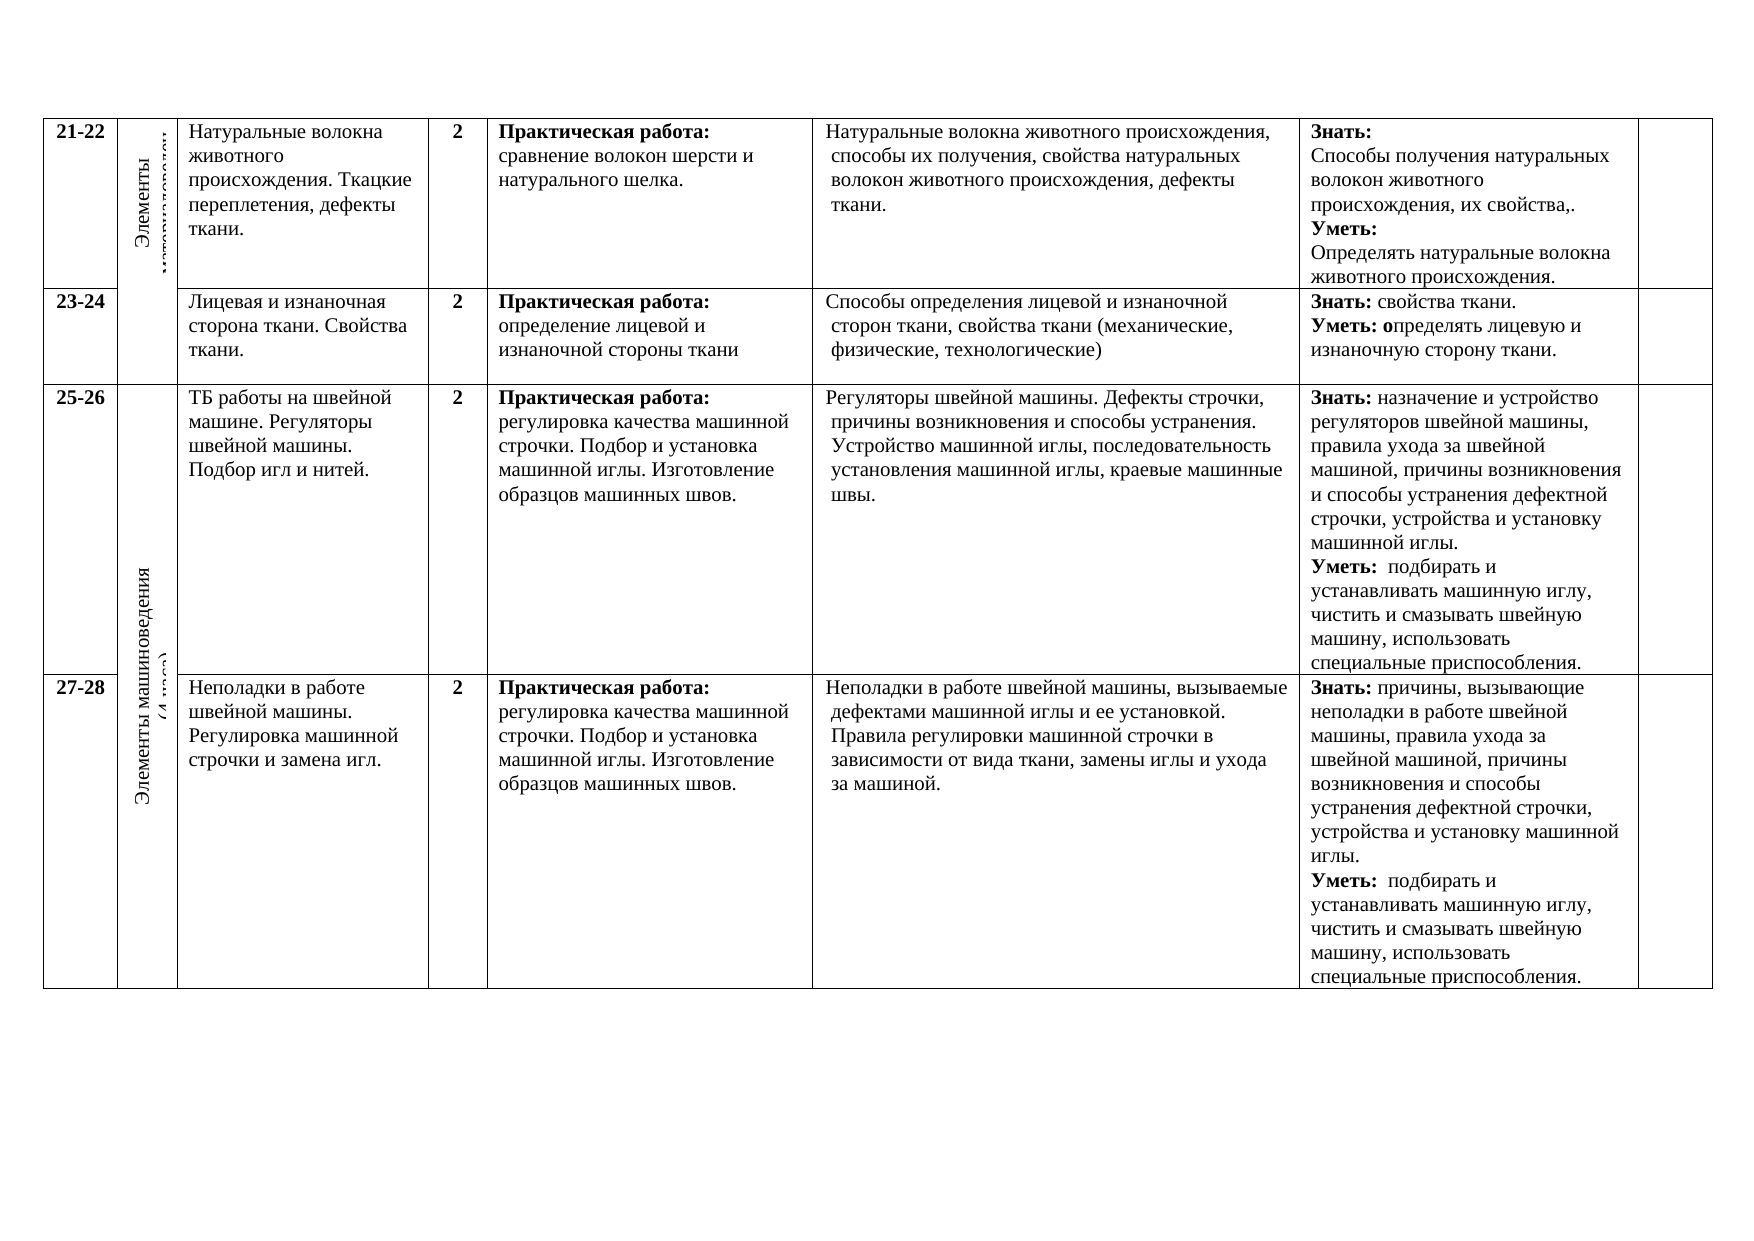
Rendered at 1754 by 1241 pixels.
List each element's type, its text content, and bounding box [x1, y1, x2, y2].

table_cell Элементы машиноведения (4 часа) [118, 385, 177, 988]
table_cell 23-24 [44, 289, 117, 384]
table_cell Знать: причины, вызывающие неполадки в работе швейной машины, правила ухода за швейной машиной, причины возникновения и способы устранения дефектной строчки, устройства и установку машинной иглы. Уметь: подбирать и устанавливать машинную иглу, чистить и смазывать швейную машину, использовать специальные приспособления. [1300, 675, 1638, 988]
table_cell Практическая работа: определение лицевой и изнаночной стороны ткани [488, 289, 812, 384]
table_cell 2 [429, 385, 487, 674]
table_cell Натуральные волокна животного происхождения, способы их получения, свойства натуральных волокон животного происхождения, дефекты ткани. [813, 119, 1299, 288]
table_cell [1639, 289, 1712, 384]
table_cell Натуральные волокна животного происхождения. Ткацкие переплетения, дефекты ткани. [178, 119, 428, 288]
table_cell ТБ работы на швейной машине. Регуляторы швейной машины. Подбор игл и нитей. [178, 385, 428, 674]
table_cell Регуляторы швейной машины. Дефекты строчки, причины возникновения и способы устранения. Устройство машинной иглы, последовательность установления машинной иглы, краевые машинные швы. [813, 385, 1299, 674]
table_cell Неполадки в работе швейной машины, вызываемые дефектами машинной иглы и ее установкой. Правила регулировки машинной строчки в зависимости от вида ткани, замены иглы и ухода за машиной. [813, 675, 1299, 988]
table_cell [1639, 675, 1712, 988]
table_cell Практическая работа: регулировка качества машинной строчки. Подбор и установка машинной иглы. Изготовление образцов машинных швов. [488, 385, 812, 674]
table_cell Элементы материаловедение (4 часа) [118, 119, 177, 384]
table_cell Лицевая и изнаночная сторона ткани. Свойства ткани. [178, 289, 428, 384]
table_cell Практическая работа: сравнение волокон шерсти и натурального шелка. [488, 119, 812, 288]
table_cell Знать: Способы получения натуральных волокон животного происхождения, их свойства,. Уметь: Определять натуральные волокна животного происхождения. [1300, 119, 1638, 288]
table_cell Практическая работа: регулировка качества машинной строчки. Подбор и установка машинной иглы. Изготовление образцов машинных швов. [488, 675, 812, 988]
table_cell 2 [429, 119, 487, 288]
table_cell Знать: назначение и устройство регуляторов швейной машины, правила ухода за швейной машиной, причины возникновения и способы устранения дефектной строчки, устройства и установку машинной иглы. Уметь: подбирать и устанавливать машинную иглу, чистить и смазывать швейную машину, использовать специальные приспособления. [1300, 385, 1638, 674]
table_cell [1639, 119, 1712, 288]
table_cell 2 [429, 675, 487, 988]
table_cell 2 [429, 289, 487, 384]
table_cell Знать: свойства ткани. Уметь: определять лицевую и изнаночную сторону ткани. [1300, 289, 1638, 384]
table_cell Неполадки в работе швейной машины. Регулировка машинной строчки и замена игл. [178, 675, 428, 988]
table_cell 25-26 [44, 385, 117, 674]
table_cell 27-28 [44, 675, 117, 988]
table_cell Способы определения лицевой и изнаночной сторон ткани, свойства ткани (механические, физические, технологические) [813, 289, 1299, 384]
table_cell [1639, 385, 1712, 674]
table_cell 21-22 [44, 119, 117, 288]
